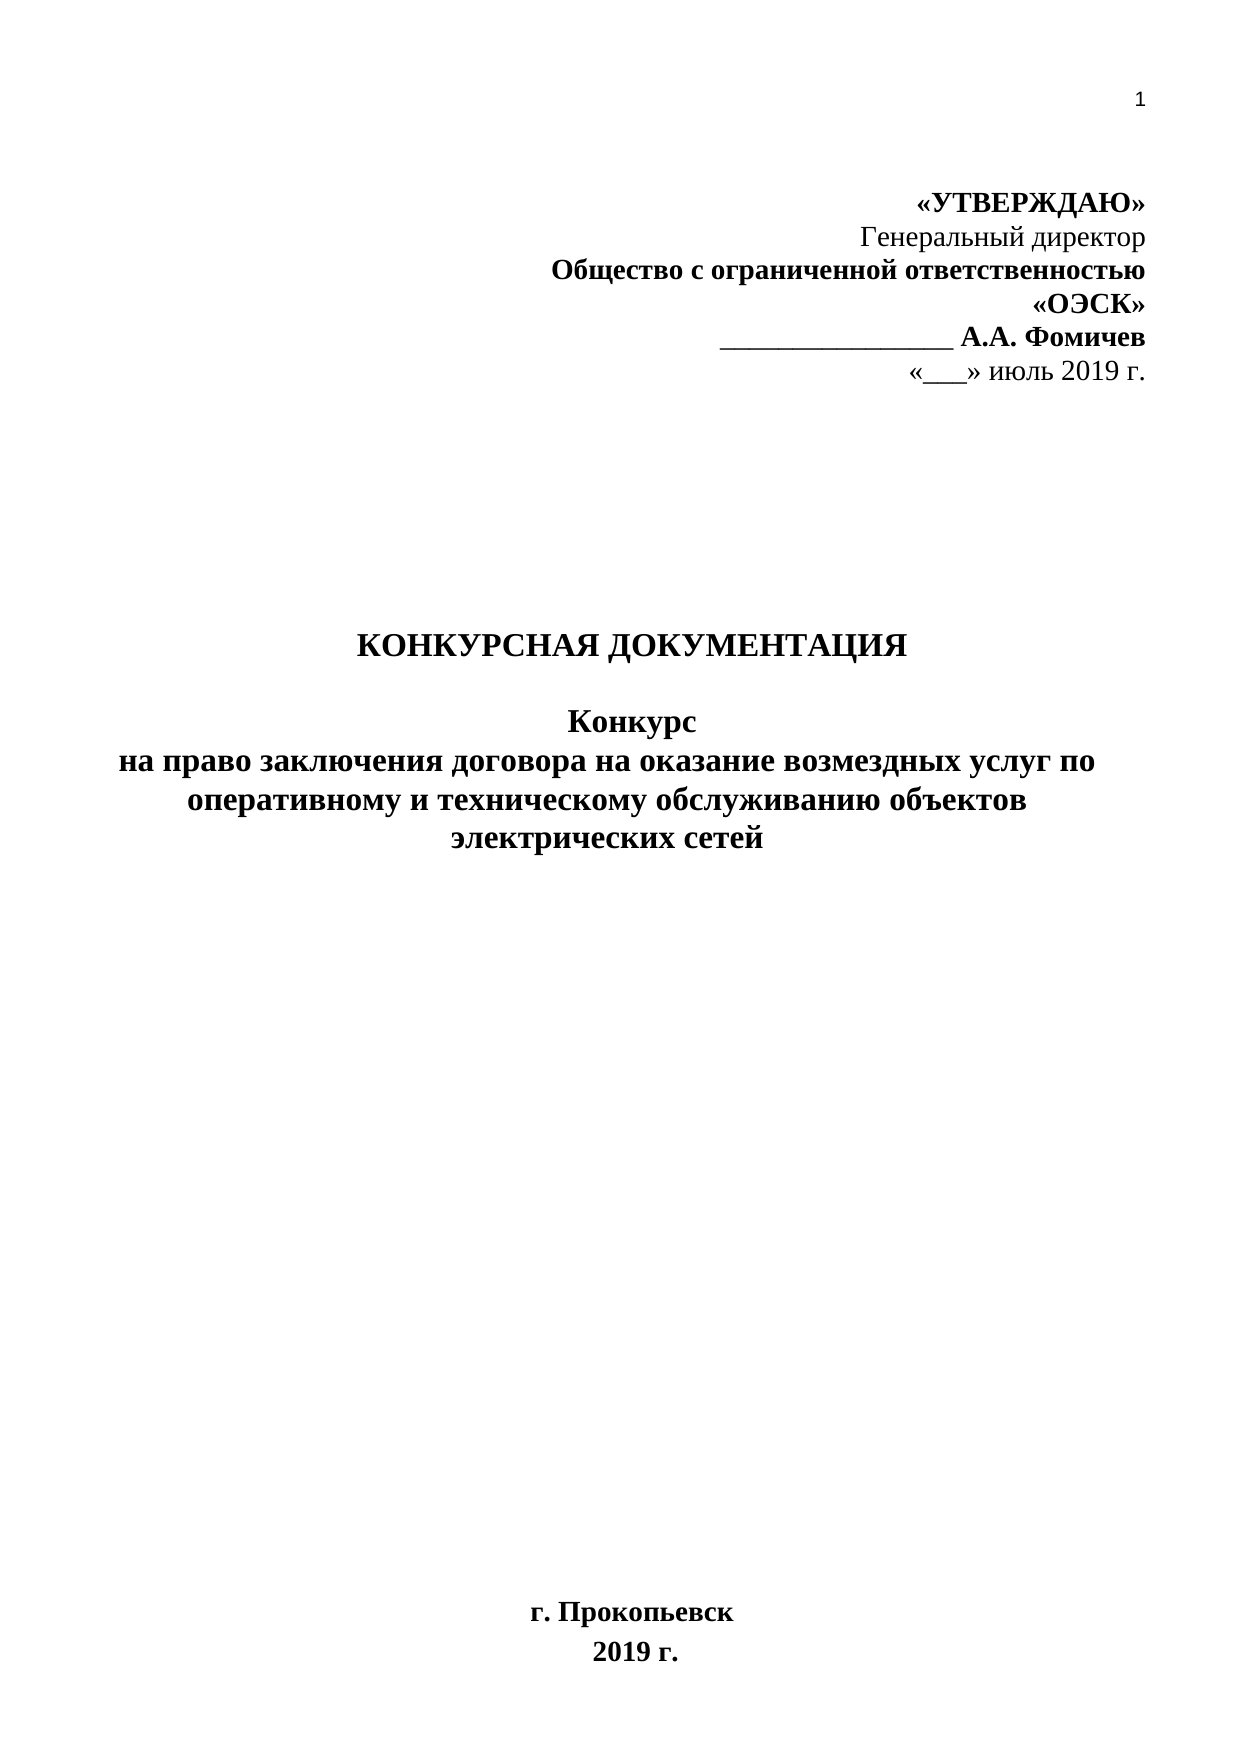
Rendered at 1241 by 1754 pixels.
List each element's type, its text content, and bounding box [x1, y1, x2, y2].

text «___» июль 2019 г. [532, 353, 1146, 386]
text на право заключения договора на оказание возмездных услуг по оперативному и техническому обслуживанию объектов электрических сетей [118, 741, 1096, 856]
text г. Прокопьевск [118, 1594, 1146, 1627]
text «ОЭСК» [413, 286, 1146, 319]
text 2019 г. [118, 1634, 1146, 1667]
text «УТВЕРЖДАЮ» [532, 185, 1146, 219]
text Генеральный директор [118, 219, 1146, 252]
text ________________ А.А. Фомичев [532, 319, 1146, 353]
text КОНКУРСНАЯ ДОКУМЕНТАЦИЯ [118, 625, 1146, 663]
text Конкурс [118, 702, 1146, 740]
text Общество с ограниченной ответственностью [413, 252, 1146, 286]
